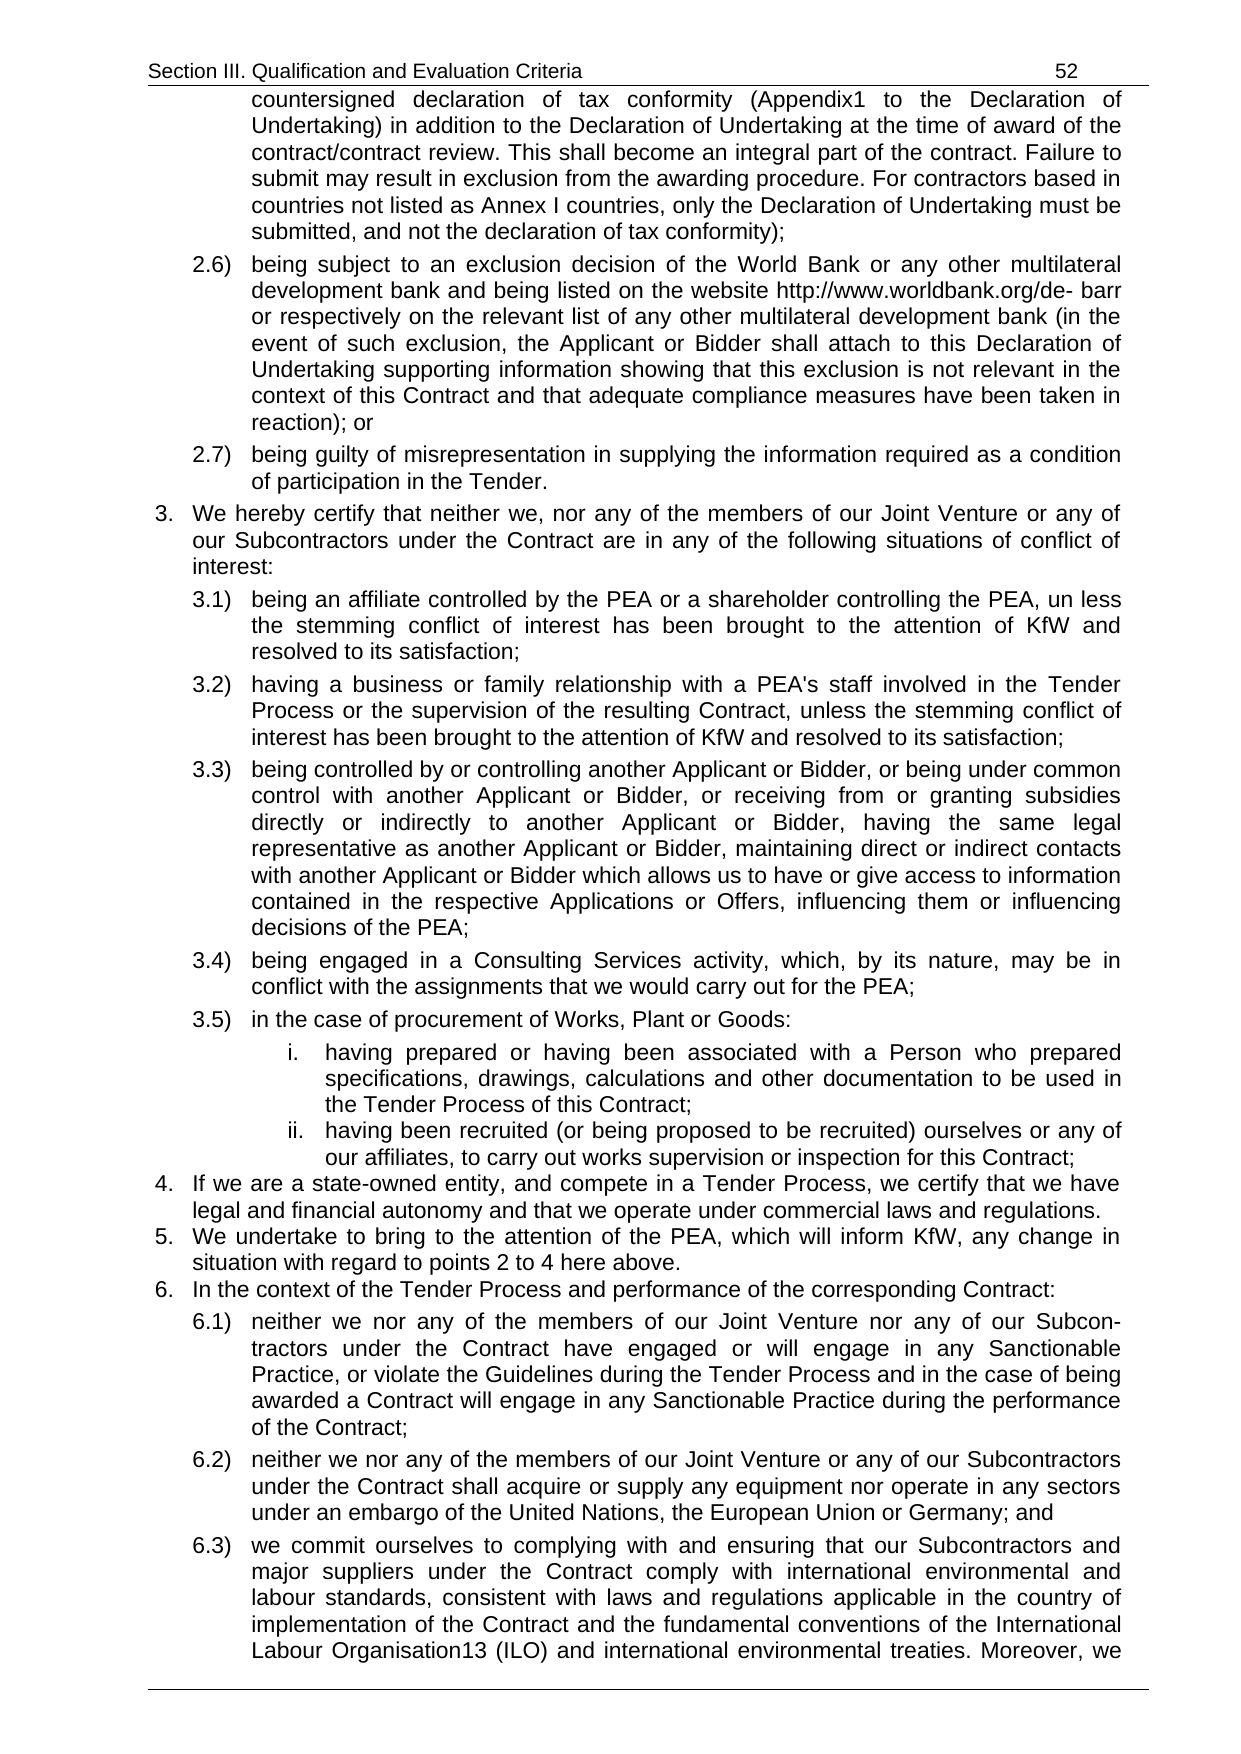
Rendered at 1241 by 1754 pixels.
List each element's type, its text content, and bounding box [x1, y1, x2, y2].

list We hereby certify that neither we, nor any of the members of our Joint Venture or any of our Subcontractors under the Contract are in any of the following situations of conflict of interest: [154, 500, 1122, 579]
list In the context of the Tender Process and performance of the corresponding Contract: [154, 1276, 1122, 1302]
text 3.2) having a business or family relationship with a PEA's staff involved in the Tender Process or the supervision of the resulting Contract, unless the stemming conflict of interest has been brought to the attention of KfW and resolved to its satisfaction; [192, 671, 1122, 750]
text 3.4) being engaged in a Consulting Services activity, which, by its nature, may be in conflict with the assignments that we would carry out for the PEA; [192, 947, 1122, 999]
list having prepared or having been associated with a Person who prepared specifications, drawings, calculations and other documentation to be used in the Tender Process of this Contract; [287, 1038, 1122, 1117]
text 2.6) being subject to an exclusion decision of the World Bank or any other multilateral development bank and being listed on the website http://www.worldbank.org/de- barr or respectively on the relevant list of any other multilateral development bank (in the event of such exclusion, the Applicant or Bidder shall attach to this Declaration of Undertaking supporting information showing that this exclusion is not relevant in the context of this Contract and that adequate compliance measures have been taken in reaction); or [192, 251, 1122, 435]
text 3.5) in the case of procurement of Works, Plant or Goods: [192, 1006, 1122, 1032]
text 6.1) neither we nor any of the members of our Joint Venture nor any of our Subcon- tractors under the Contract have engaged or will engage in any Sanctionable Practice, or violate the Guidelines during the Tender Process and in the case of being awarded a Contract will engage in any Sanctionable Practice during the performance of the Contract; [192, 1308, 1122, 1440]
list If we are a state-owned entity, and compete in a Tender Process, we certify that we have legal and financial autonomy and that we operate under commercial laws and regulations. [154, 1170, 1122, 1223]
list having been recruited (or being proposed to be recruited) ourselves or any of our affiliates, to carry out works supervision or inspection for this Contract; [287, 1117, 1122, 1170]
text 2.7) being guilty of misrepresentation in supplying the information required as a condition of participation in the Tender. [192, 441, 1122, 494]
text 3.1) being an affiliate controlled by the PEA or a shareholder controlling the PEA, un less the stemming conflict of interest has been brought to the attention of KfW and resolved to its satisfaction; [192, 586, 1122, 664]
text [192, 86, 1122, 244]
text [192, 1532, 1122, 1663]
text 3.3) being controlled by or controlling another Applicant or Bidder, or being under common control with another Applicant or Bidder, or receiving from or granting subsidies directly or indirectly to another Applicant or Bidder, having the same legal representative as another Applicant or Bidder, maintaining direct or indirect contacts with another Applicant or Bidder which allows us to have or give access to information contained in the respective Applications or Offers, influencing them or influencing decisions of the PEA; [192, 756, 1122, 941]
list We undertake to bring to the attention of the PEA, which will inform KfW, any change in situation with regard to points 2 to 4 here above. [154, 1223, 1122, 1276]
text 6.2) neither we nor any of the members of our Joint Venture or any of our Subcontractors under the Contract shall acquire or supply any equipment nor operate in any sectors under an embargo of the United Nations, the European Union or Germany; and [192, 1446, 1122, 1525]
